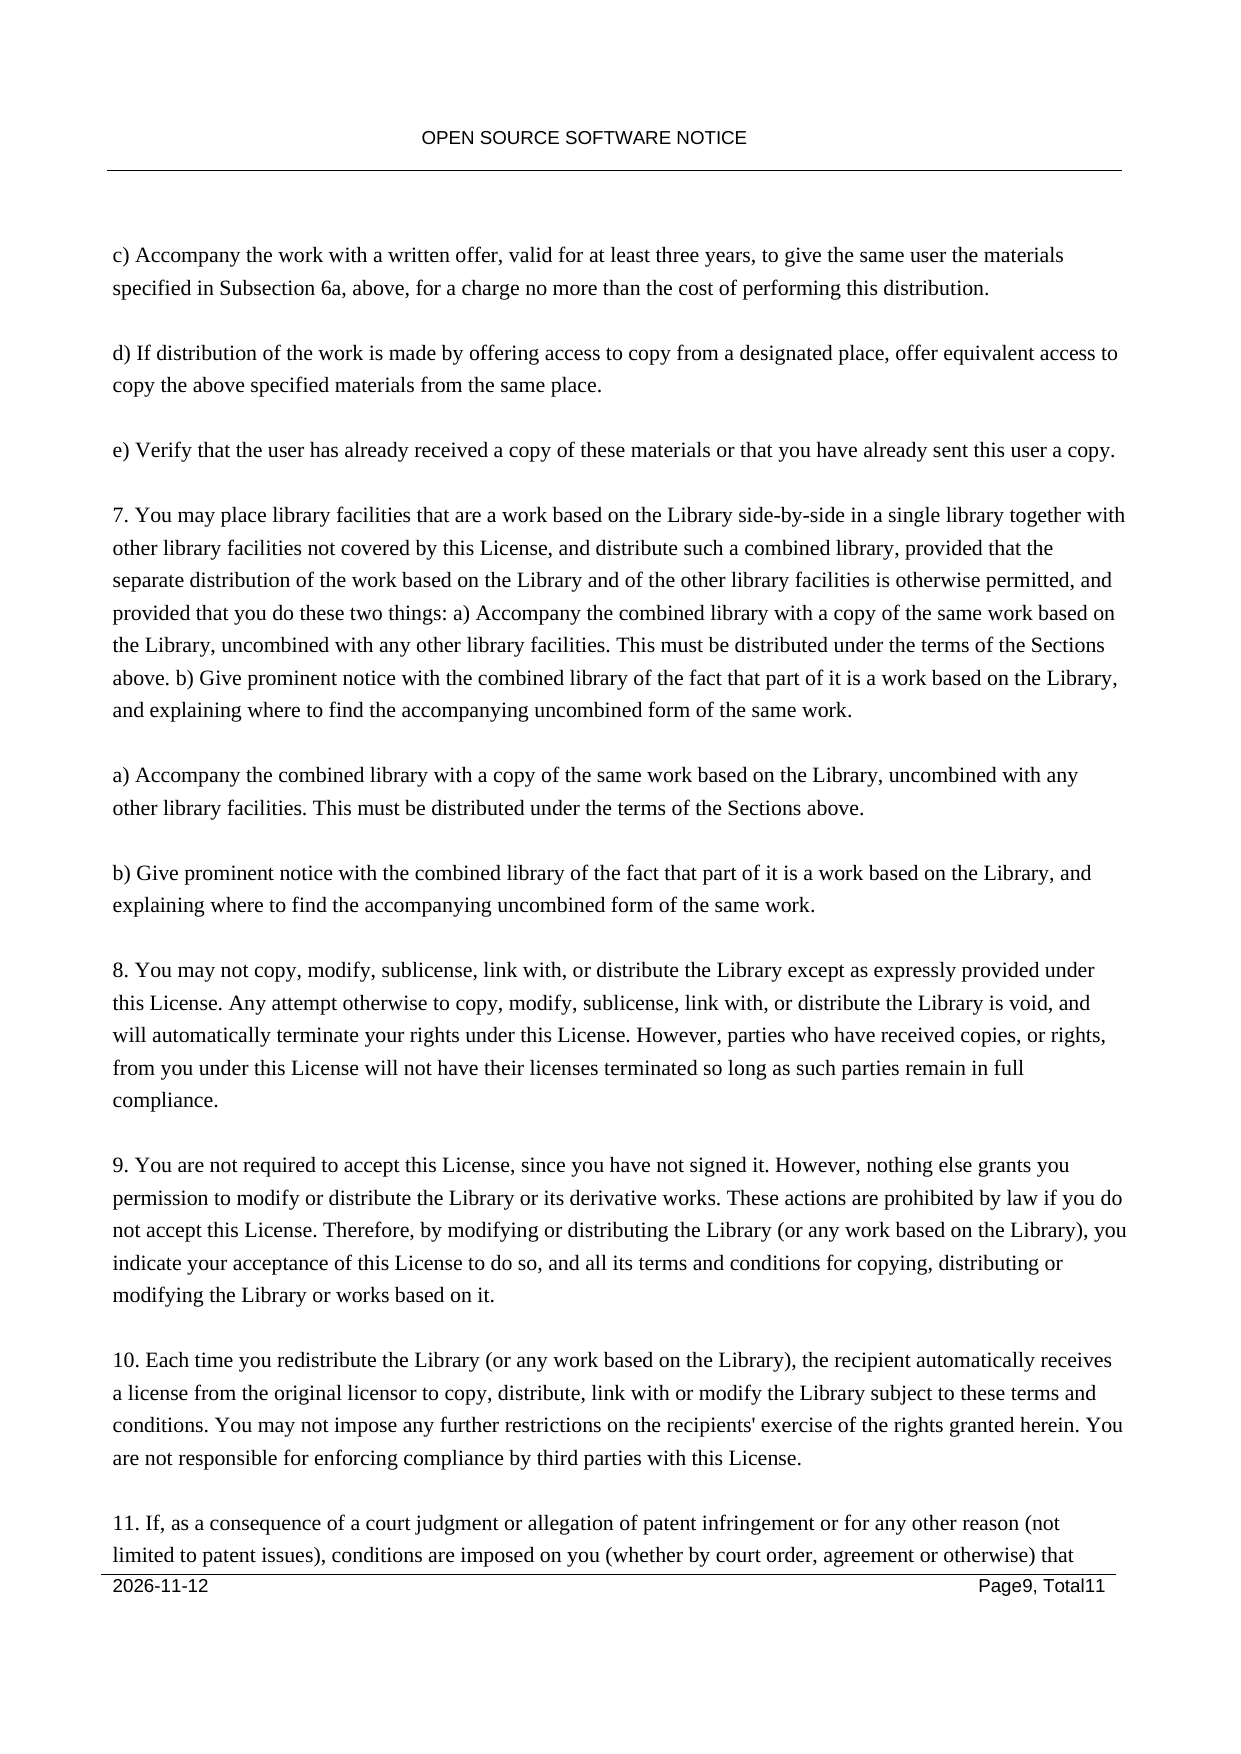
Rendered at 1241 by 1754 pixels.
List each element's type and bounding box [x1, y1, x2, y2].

text [112, 206, 1128, 1571]
